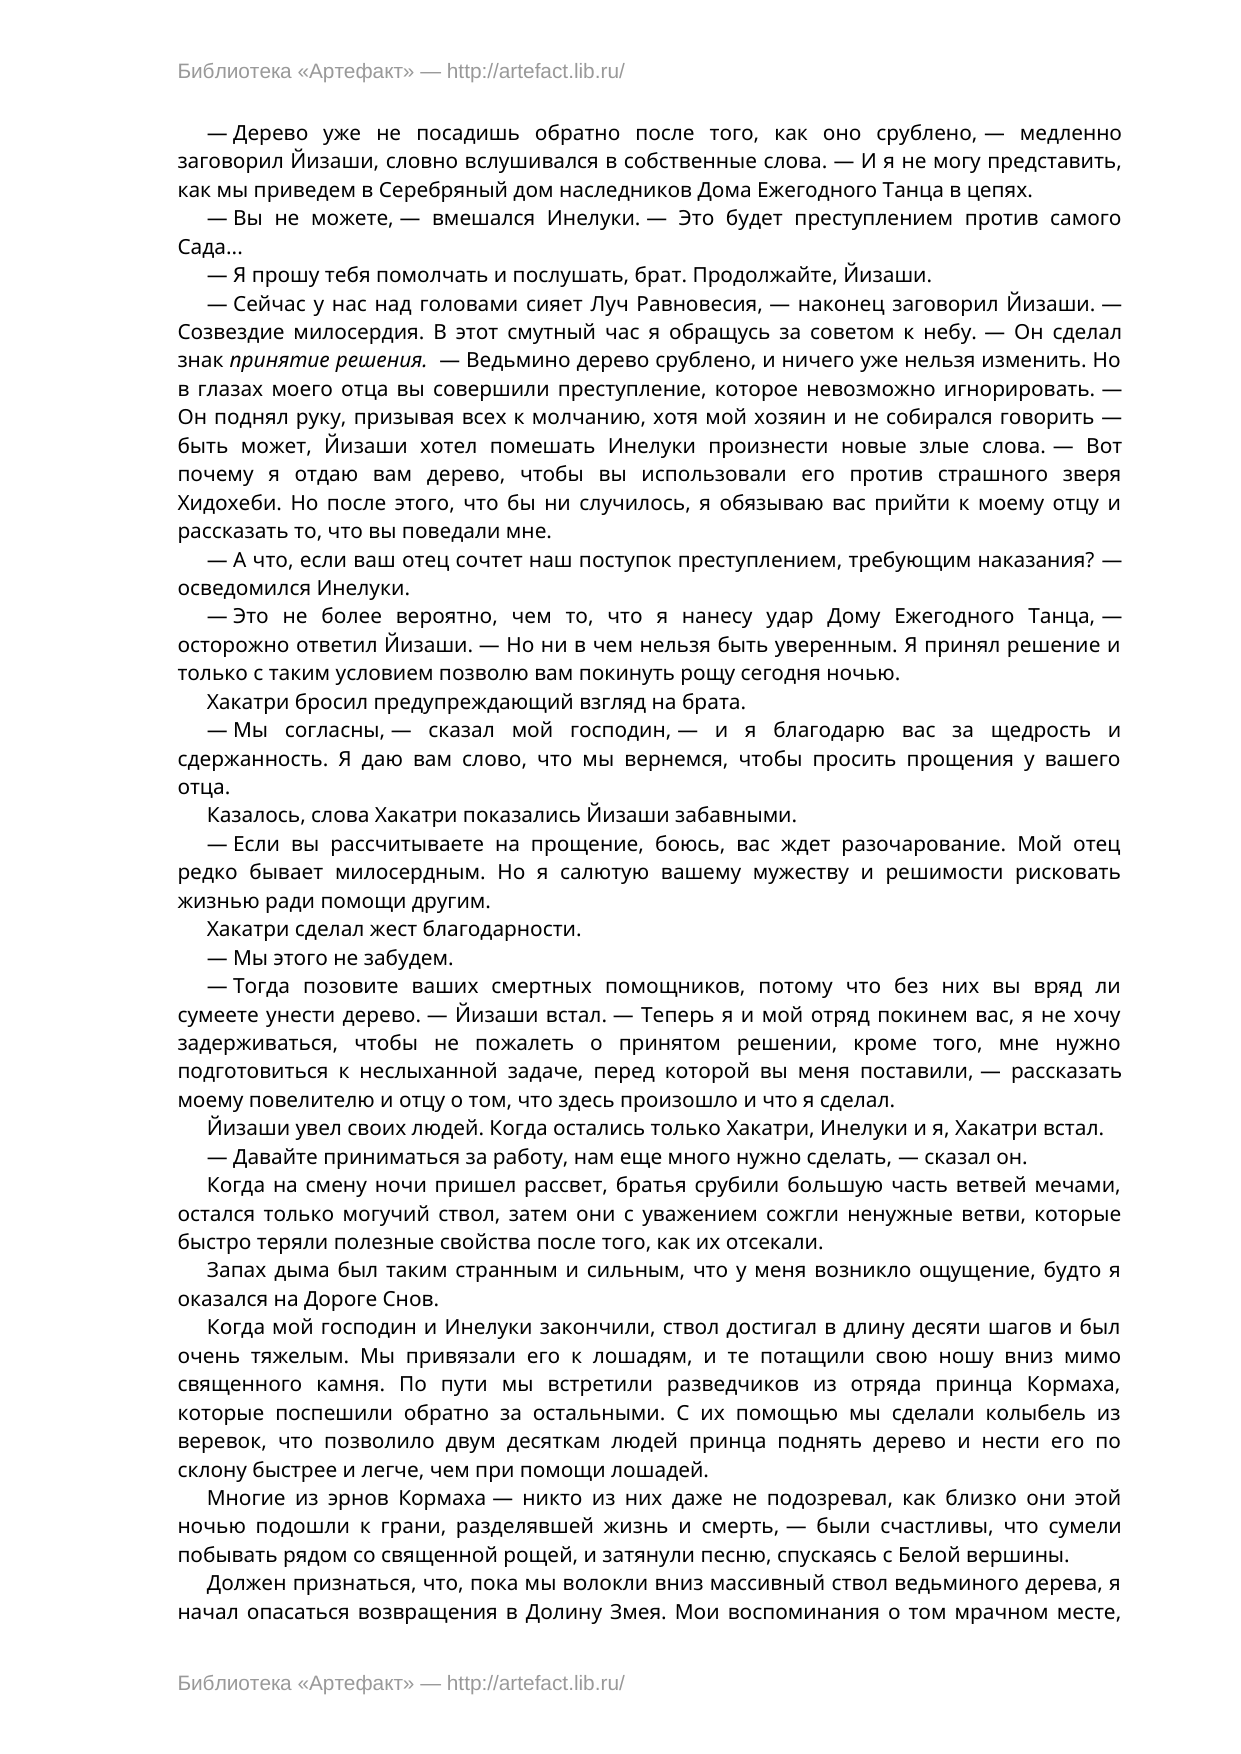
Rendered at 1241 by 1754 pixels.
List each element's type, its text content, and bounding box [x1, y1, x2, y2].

text Запах дыма был таким странным и сильным, что у меня возникло ощущение, будто я оказался на Дороге Снов. [177, 1256, 1122, 1312]
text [177, 1568, 1122, 1625]
text Хакатри сделал жест благодарности. [177, 914, 1122, 943]
text — А что, если ваш отец сочтет наш поступок преступлением, требующим наказания? — осведомился Инелуки. [177, 545, 1122, 602]
text — Это не более вероятно, чем то, что я нанесу удар Дому Ежегодного Танца, — осторожно ответил Йизаши. — Но ни в чем нельзя быть уверенным. Я принял решение и только с таким условием позволю вам покинуть рощу сегодня ночью. [177, 602, 1122, 687]
text — Я прошу тебя помолчать и послушать, брат. Продолжайте, Йизаши. [177, 260, 1122, 289]
text Когда на смену ночи пришел рассвет, братья срубили большую часть ветвей мечами, остался только могучий ствол, затем они с уважением сожгли ненужные ветви, которые быстро теряли полезные свойства после того, как их отсекали. [177, 1170, 1122, 1256]
text Казалось, слова Хакатри показались Йизаши забавными. [177, 801, 1122, 829]
text Многие из эрнов Кормаха — никто из них даже не подозревал, как близко они этой ночью подошли к грани, разделявшей жизнь и смерть, — были счастливы, что сумели побывать рядом со священной рощей, и затянули песню, спускаясь с Белой вершины. [177, 1483, 1122, 1568]
text — Если вы рассчитываете на прощение, боюсь, вас ждет разочарование. Мой отец редко бывает милосердным. Но я салютую вашему мужеству и решимости рисковать жизнью ради помощи другим. [177, 829, 1122, 914]
text — Дерево уже не посадишь обратно после того, как оно срублено, — медленно заговорил Йизаши, словно вслушивался в собственные слова. — И я не могу представить, как мы приведем в Серебряный дом наследников Дома Ежегодного Танца в цепях. [177, 118, 1122, 203]
text Хакатри бросил предупреждающий взгляд на брата. [177, 687, 1122, 715]
text — Давайте приниматься за работу, нам еще много нужно сделать, — сказал он. [177, 1142, 1122, 1170]
text — Вы не можете, — вмешался Инелуки. — Это будет преступлением против самого Сада... [177, 203, 1122, 260]
text — Мы согласны, — сказал мой господин, — и я благодарю вас за щедрость и сдержанность. Я даю вам слово, что мы вернемся, чтобы просить прощения у вашего отца. [177, 715, 1122, 801]
text — Тогда позовите ваших смертных помощников, потому что без них вы вряд ли сумеете унести дерево. — Йизаши встал. — Теперь я и мой отряд покинем вас, я не хочу задерживаться, чтобы не пожалеть о принятом решении, кроме того, мне нужно подготовиться к неслыханной задаче, перед которой вы меня поставили, — рассказать моему повелителю и отцу о том, что здесь произошло и что я сделал. [177, 971, 1122, 1113]
text Когда мой господин и Инелуки закончили, ствол достигал в длину десяти шагов и был очень тяжелым. Мы привязали его к лошадям, и те потащили свою ношу вниз мимо священного камня. По пути мы встретили разведчиков из отряда принца Кормаха, которые поспешили обратно за остальными. С их помощью мы сделали колыбель из веревок, что позволило двум десяткам людей принца поднять дерево и нести его по склону быстрее и легче, чем при помощи лошадей. [177, 1312, 1122, 1483]
text Йизаши увел своих людей. Когда остались только Хакатри, Инелуки и я, Хакатри встал. [177, 1113, 1122, 1142]
text — Мы этого не забудем. [177, 943, 1122, 971]
text — Сейчас у нас над головами сияет Луч Равновесия, — наконец заговорил Йизаши. — Созвездие милосердия. В этот смутный час я обращусь за советом к небу. — Он сделал знак принятие решения. — Ведьмино дерево срублено, и ничего уже нельзя изменить. Но в глазах моего отца вы совершили преступление, которое невозможно игнорировать. — Он поднял руку, призывая всех к молчанию, хотя мой хозяин и не собирался говорить — быть может, Йизаши хотел помешать Инелуки произнести новые злые слова. — Вот почему я отдаю вам дерево, чтобы вы использовали его против страшного зверя Хидохеби. Но после этого, что бы ни случилось, я обязываю вас прийти к моему отцу и рассказать то, что вы поведали мне. [177, 289, 1122, 545]
